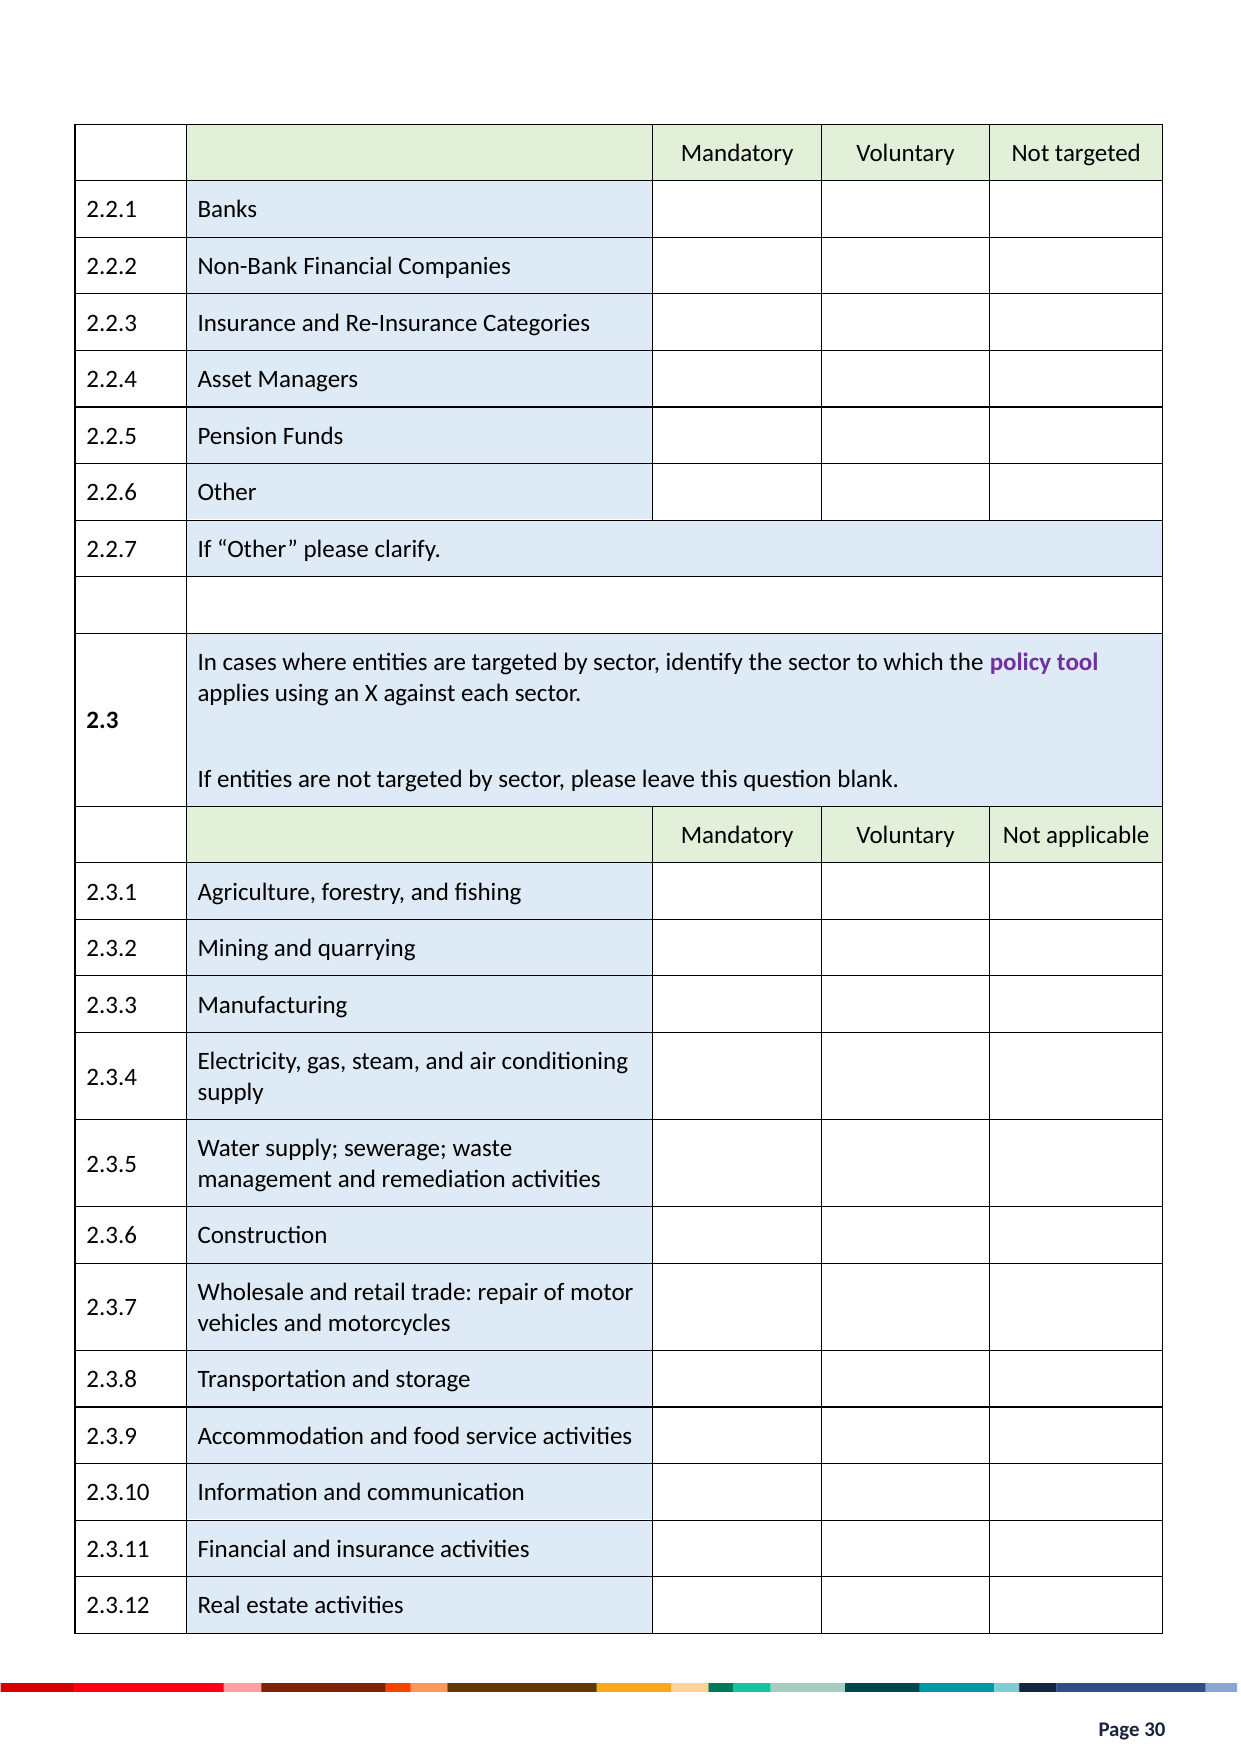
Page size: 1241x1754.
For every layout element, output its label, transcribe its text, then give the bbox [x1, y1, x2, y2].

table_cell [822, 1408, 989, 1463]
table_cell [990, 238, 1162, 293]
table_cell Voluntary [822, 125, 989, 180]
picture [0, 1683, 1236, 1692]
table_cell Voluntary [822, 807, 989, 862]
table_cell [76, 577, 186, 633]
table_cell [653, 1120, 821, 1206]
table_cell 2.2.2 [76, 238, 186, 293]
table_cell 2.2.1 [76, 181, 186, 237]
table_cell Insurance and Re-Insurance Categories [187, 294, 652, 350]
table_cell Information and communication [187, 1464, 652, 1519]
table_cell 2.2.3 [76, 294, 186, 350]
table_cell 2.3.6 [76, 1207, 186, 1263]
table_cell [653, 181, 821, 237]
table_cell [822, 1033, 989, 1119]
table_cell Agriculture, forestry, and fishing [187, 863, 652, 919]
table_cell [653, 1351, 821, 1406]
table_cell [822, 920, 989, 975]
table_cell [822, 1351, 989, 1406]
table_cell 2.2.4 [76, 351, 186, 406]
table_cell 2.3.5 [76, 1120, 186, 1206]
table_cell 2.3.8 [76, 1351, 186, 1406]
table_cell [990, 1464, 1162, 1519]
table_cell 2.3.7 [76, 1264, 186, 1350]
table_cell Manufacturing [187, 976, 652, 1032]
table_cell [653, 1464, 821, 1519]
table_cell [822, 351, 989, 406]
table_cell [822, 976, 989, 1032]
table_cell [990, 294, 1162, 350]
table_cell [653, 294, 821, 350]
table_cell [653, 351, 821, 406]
table_cell Electricity, gas, steam, and air conditioning supply [187, 1033, 652, 1119]
table_cell [990, 1351, 1162, 1406]
table_cell 2.3.11 [76, 1521, 186, 1576]
table_cell [187, 125, 652, 180]
table_cell 2.3 [76, 634, 186, 806]
table_cell [653, 1577, 821, 1633]
table_cell Wholesale and retail trade: repair of motor vehicles and motorcycles [187, 1264, 652, 1350]
table_cell Not applicable [990, 807, 1162, 862]
table_cell In cases where entities are targeted by sector, identify the sector to which the policy tool applies using an X against each sector. If entities are not targeted by sector, please leave this question blank. [187, 634, 1162, 806]
table_cell 2.3.1 [76, 863, 186, 919]
table_cell Accommodation and food service activities [187, 1408, 652, 1463]
table_cell Mining and quarrying [187, 920, 652, 975]
table_cell 2.2.7 [76, 521, 186, 576]
table_cell [990, 408, 1162, 463]
table_cell [822, 238, 989, 293]
table_cell Banks [187, 181, 652, 237]
table_cell 2.3.4 [76, 1033, 186, 1119]
table_cell [990, 1521, 1162, 1576]
table_cell [822, 294, 989, 350]
table_cell [653, 408, 821, 463]
table_cell [990, 1408, 1162, 1463]
table_cell [990, 976, 1162, 1032]
table_cell If “Other” please clarify. [187, 521, 1162, 576]
table_cell [990, 1120, 1162, 1206]
table_cell [76, 807, 186, 862]
table_cell [653, 464, 821, 519]
table_cell [990, 1264, 1162, 1350]
table_cell Asset Managers [187, 351, 652, 406]
table_cell [187, 577, 1162, 633]
table_cell [822, 1120, 989, 1206]
table_cell Pension Funds [187, 408, 652, 463]
table_cell [187, 807, 652, 862]
table_cell [76, 125, 186, 180]
table_cell [822, 1264, 989, 1350]
table_cell [990, 464, 1162, 519]
table_cell [822, 1577, 989, 1633]
table_cell [653, 238, 821, 293]
table_cell [822, 464, 989, 519]
table_cell [822, 181, 989, 237]
table_cell [822, 1207, 989, 1263]
table_cell 2.3.2 [76, 920, 186, 975]
table_cell [990, 1207, 1162, 1263]
table_cell [990, 920, 1162, 975]
table_cell [653, 1207, 821, 1263]
table_cell [990, 1033, 1162, 1119]
table_cell Mandatory [653, 125, 821, 180]
table_cell [653, 1521, 821, 1576]
table_cell Construction [187, 1207, 652, 1263]
table_cell 2.3.10 [76, 1464, 186, 1519]
table_cell Non-Bank Financial Companies [187, 238, 652, 293]
table_cell [653, 920, 821, 975]
table_cell [990, 1577, 1162, 1633]
table_cell Water supply; sewerage; waste management and remediation activities [187, 1120, 652, 1206]
table_cell 2.3.12 [76, 1577, 186, 1633]
table_cell 2.3.3 [76, 976, 186, 1032]
table_cell [653, 863, 821, 919]
table_cell [653, 1408, 821, 1463]
table_cell [822, 1521, 989, 1576]
table_cell Real estate activities [187, 1577, 652, 1633]
table_cell Transportation and storage [187, 1351, 652, 1406]
table_cell [990, 863, 1162, 919]
table_cell [822, 408, 989, 463]
table_cell [822, 863, 989, 919]
table_cell [822, 1464, 989, 1519]
table_cell [990, 351, 1162, 406]
table_cell Other [187, 464, 652, 519]
table_cell [990, 181, 1162, 237]
table_cell Mandatory [653, 807, 821, 862]
table_cell Financial and insurance activities [187, 1521, 652, 1576]
table_cell [653, 1033, 821, 1119]
table_cell 2.2.6 [76, 464, 186, 519]
table_cell 2.2.5 [76, 408, 186, 463]
table_cell 2.3.9 [76, 1408, 186, 1463]
table_cell Not targeted [990, 125, 1162, 180]
table_cell [653, 1264, 821, 1350]
table_cell [653, 976, 821, 1032]
